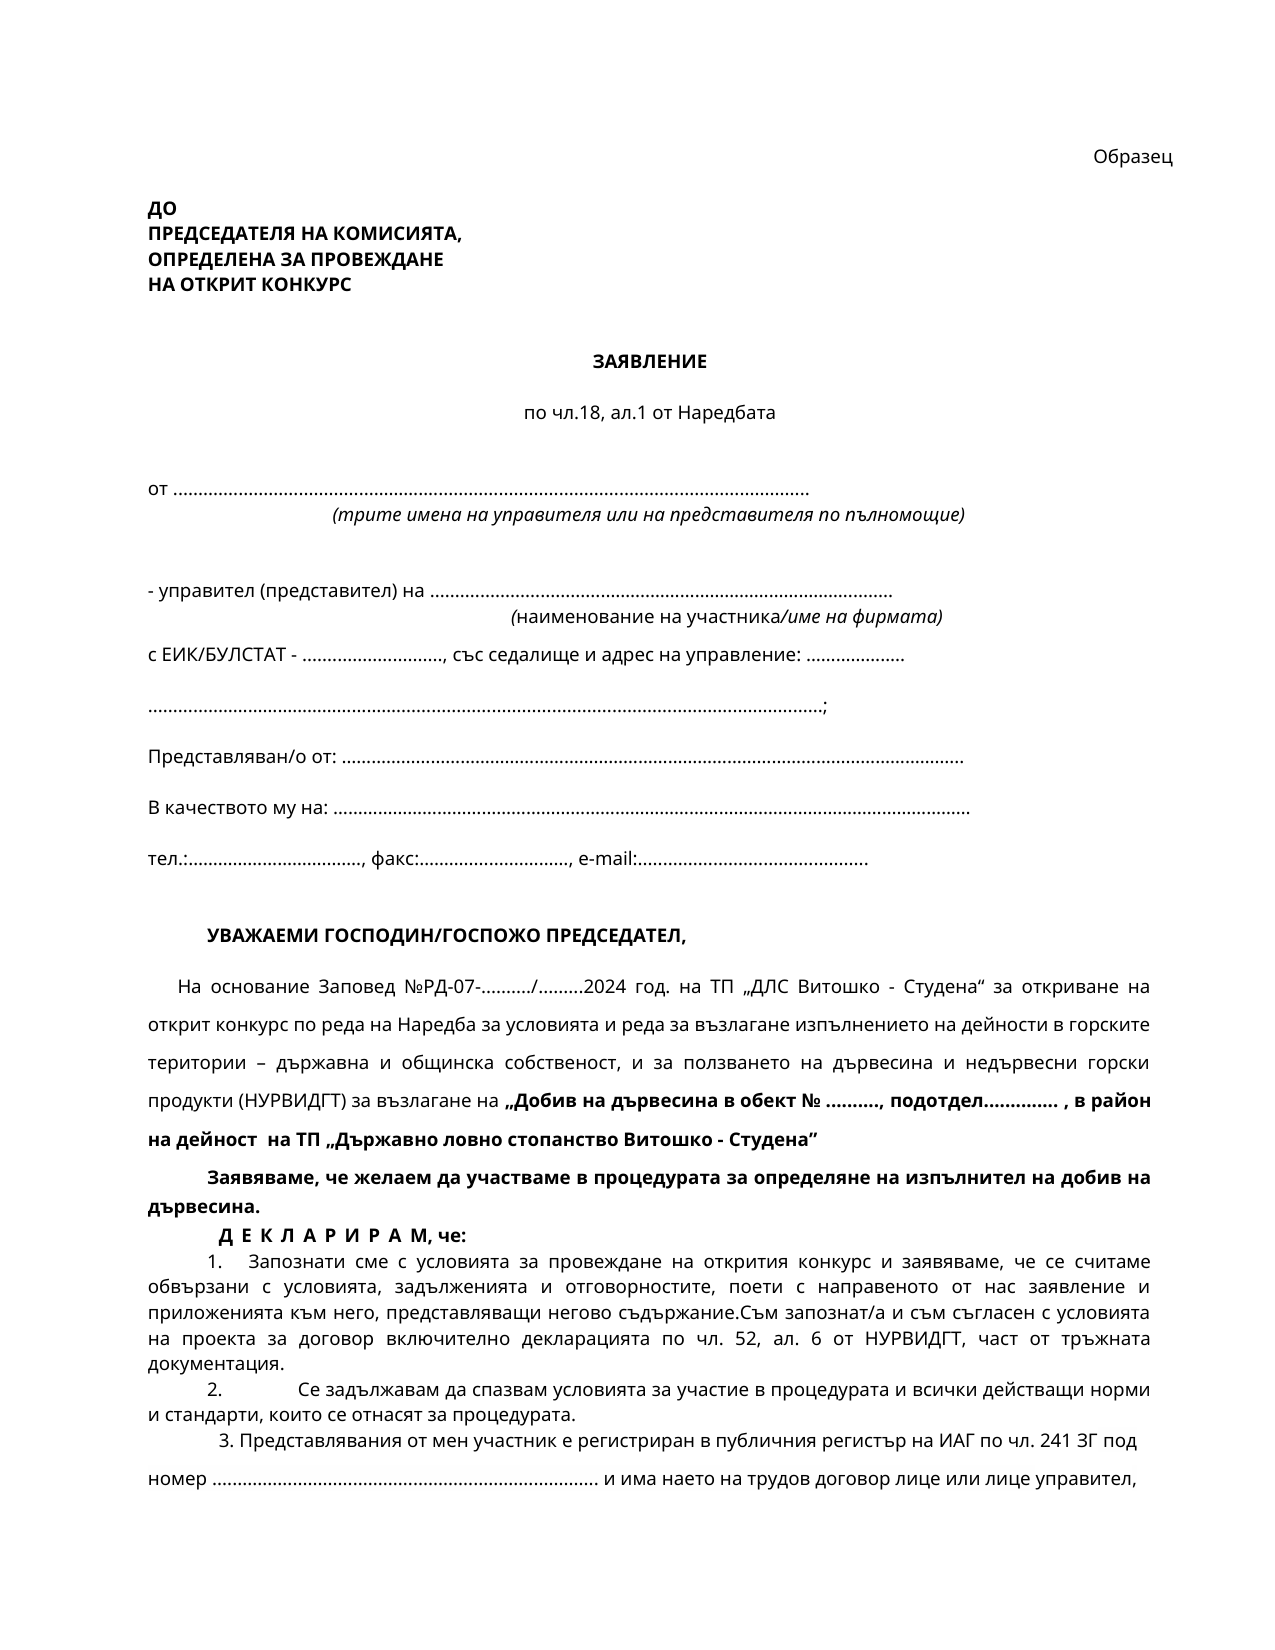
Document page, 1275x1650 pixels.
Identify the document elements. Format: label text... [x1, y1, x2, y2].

subtitle НА ОТКРИТ КОНКУРС [148, 271, 1238, 297]
text от ........................................…………........................................................................... [148, 476, 1155, 501]
text ДО [148, 195, 1238, 220]
text по чл.18, ал.1 от Наредбата [273, 399, 1027, 424]
text На основание Заповед №РД-07-........../.........2024 год. на ТП „ДЛС Витошко - Студена“ за откриване на открит конкурс по реда на Наредба за условията и реда за възлагане изпълнението на дейности в горските територии – държавна и общинска собственост, и за ползването на дървесина и недървесни горски продукти (НУРВИДГТ) за възлагане на „Добив на дървесина в обект № .........., подотдел.............. , в район на дейност на ТП „Държавно ловно стопанство Витошко - Студена” [148, 973, 1152, 1151]
subtitle Образец [148, 144, 1173, 169]
list Се задължавам да спазвам условията за участие в процедурата и всички действащи норми и стандарти, които се отнасят за процедурата. [148, 1376, 1152, 1427]
text - управител (представител) на ...................................……...………………………………….......... [148, 577, 1152, 603]
text Заявяваме, че желаем да участваме в процедурата за определяне на изпълнител на добив на дървесина. [148, 1164, 1152, 1219]
text Представляван/о от: ……………………………………………………………………………………………………………... [148, 743, 1152, 769]
text В качеството му на: ………………………………………………………………………………………………………………… [148, 794, 1152, 820]
text УВАЖАЕМИ ГОСПОДИН/ГОСПОЖО ПРЕДСЕДАТЕЛ, [148, 922, 1152, 947]
subtitle ОПРЕДЕЛЕНА ЗА ПРОВЕЖДАНЕ [148, 246, 1238, 271]
text (трите имена на управителя или на представителя по пълномощие) [148, 501, 1152, 527]
text (наименование на участника/име на фирмата) [148, 603, 1152, 628]
text ..............……………………………….....................................................................................; [148, 692, 1152, 718]
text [148, 1427, 1152, 1491]
text ЗАЯВЛЕНИЕ [148, 348, 1152, 373]
text ДЕКЛАРИРАМ, че: [148, 1223, 1133, 1248]
text с ЕИК/БУЛСТАТ - ............................, със седалище и адрес на управление: ……………….. [148, 641, 1152, 667]
text тел.:……………………….……., факс:………............………, e-mail:.............................................. [148, 845, 1152, 871]
list Запознати сме с условията за провеждане на открития конкурс и заявяваме, че се считаме обвързани с условията, задълженията и отговорностите, поети с направеното от нас заявление и приложенията към него, представляващи негово съдържание.Съм запознат/а и съм съгласен с условията на проекта за договор включително декларацията по чл. 52, ал. 6 от НУРВИДГТ, част от тръжната документация. [148, 1248, 1152, 1376]
text ПРЕДСЕДАТЕЛЯ НА КОМИСИЯТА, [148, 220, 1238, 246]
